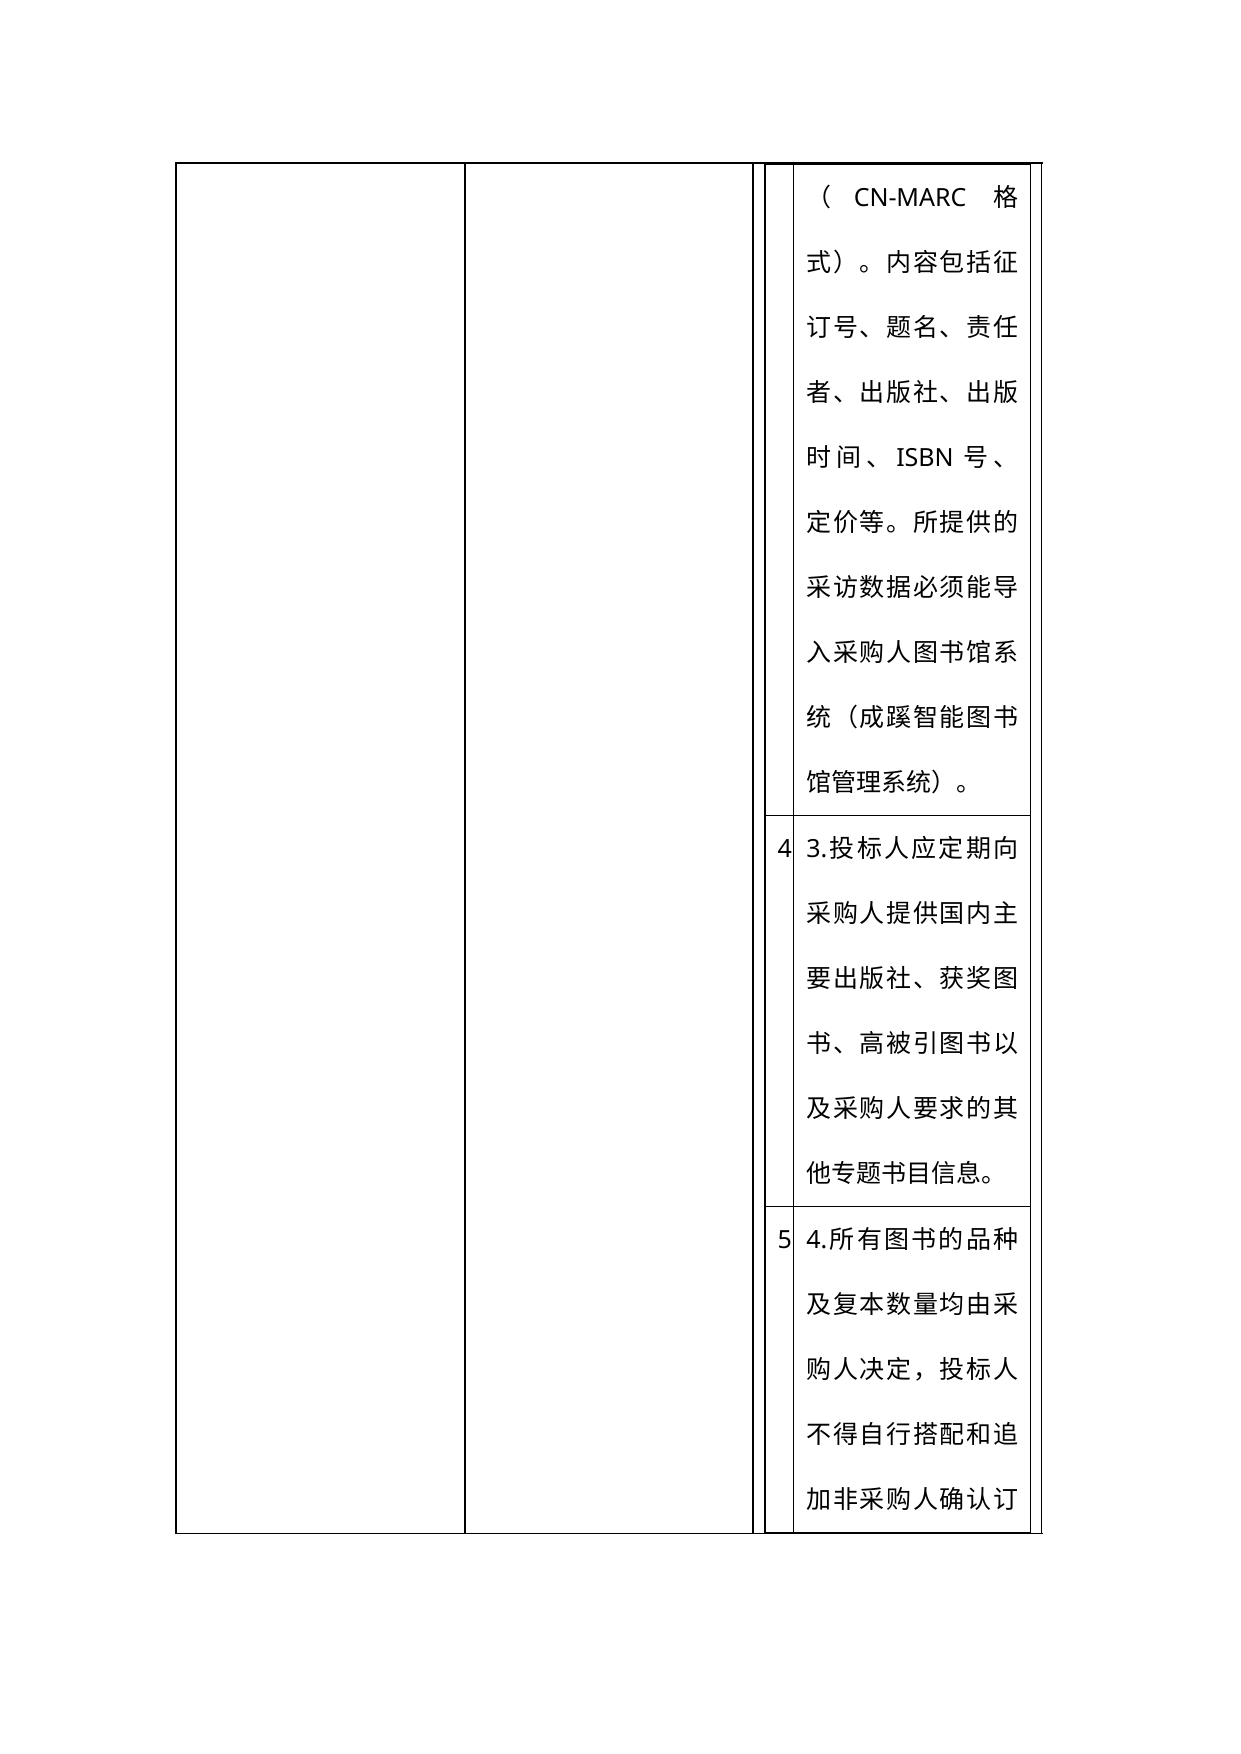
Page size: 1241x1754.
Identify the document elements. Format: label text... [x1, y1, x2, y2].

table_cell [794, 165, 1030, 815]
table_cell [766, 1207, 793, 1532]
table_cell [794, 1207, 1030, 1532]
table_cell [794, 816, 1030, 1206]
table_cell [1031, 164, 1041, 1533]
table_cell [754, 164, 764, 1533]
table_cell [766, 816, 793, 1206]
table_cell 1 [466, 164, 752, 1533]
table_cell [766, 165, 793, 815]
table_cell [177, 164, 464, 1533]
